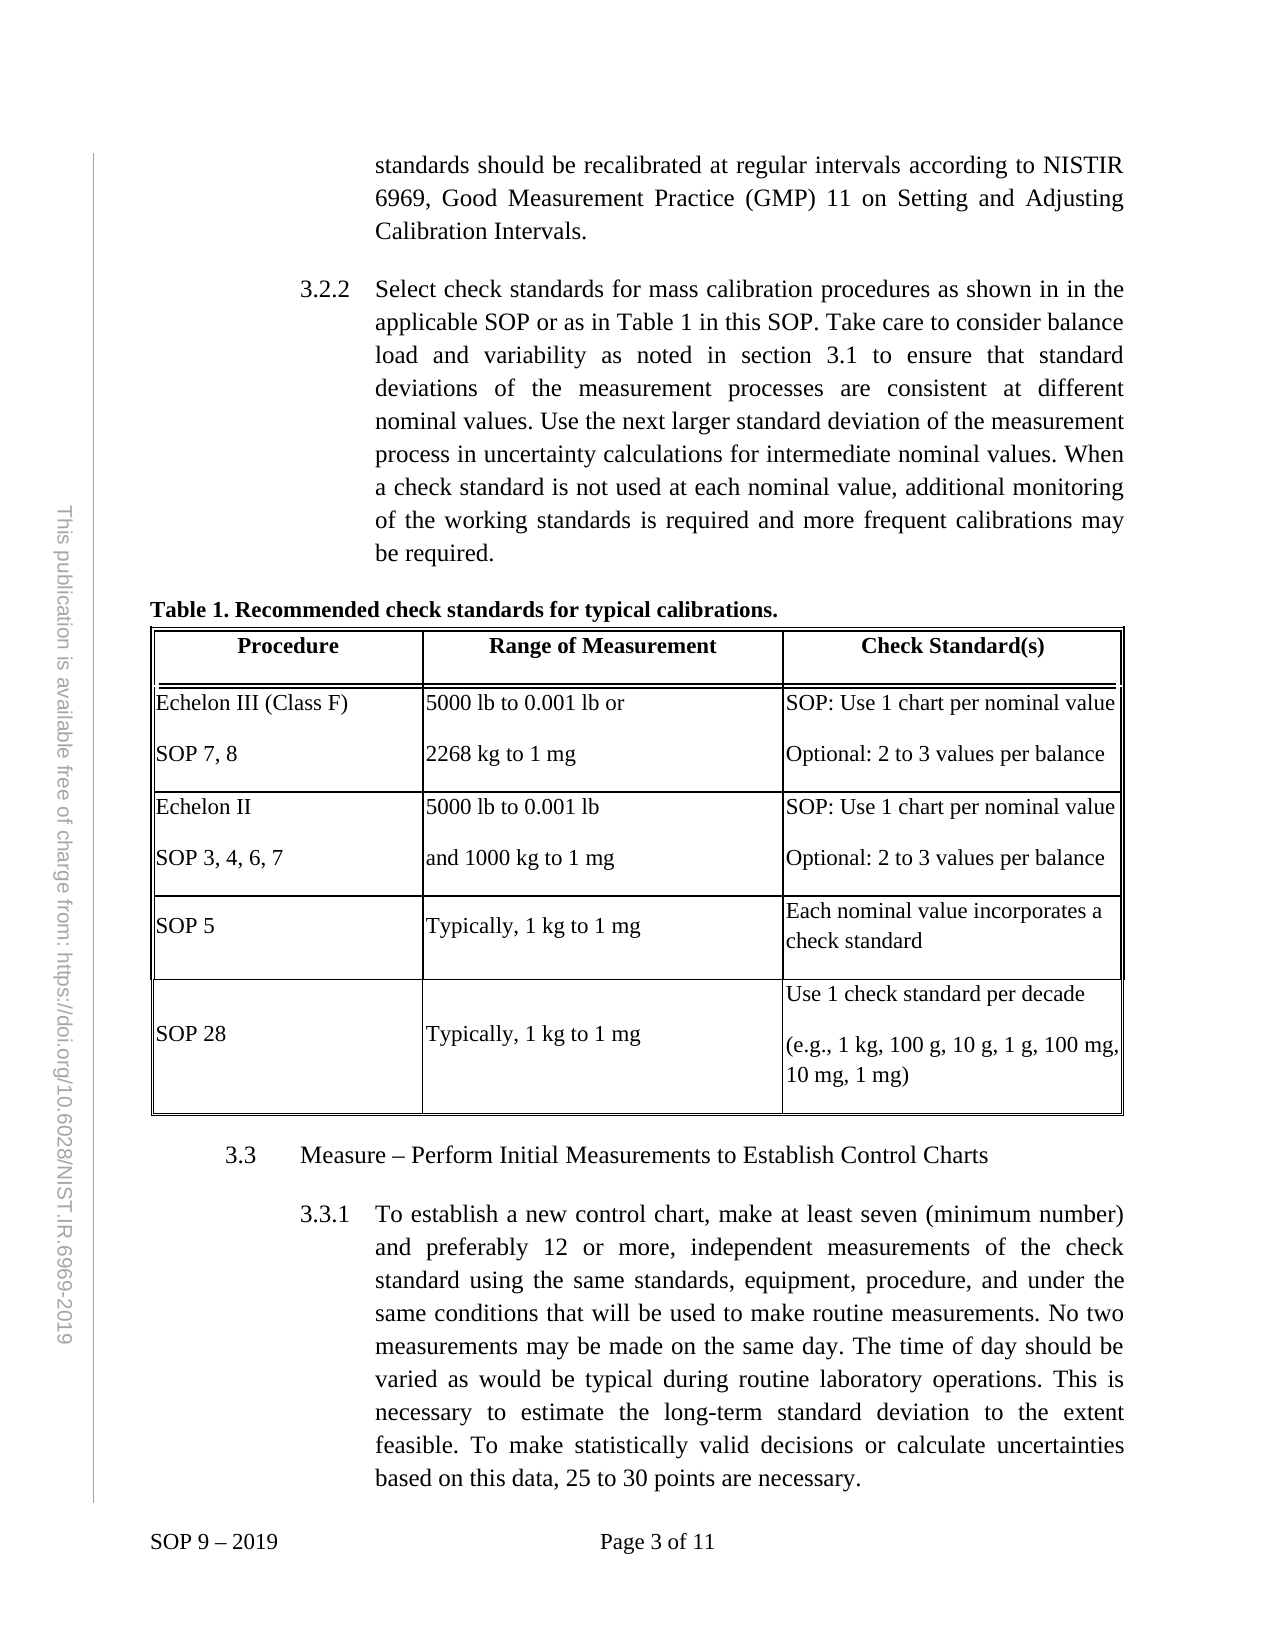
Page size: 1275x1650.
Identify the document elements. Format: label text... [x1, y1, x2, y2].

table_cell SOP: Use 1 chart per nominal value Optional: 2 to 3 values per balance [784, 683, 1122, 791]
table_cell SOP 5 [155, 897, 422, 979]
table_cell Each nominal value incorporates a check standard [784, 897, 1120, 979]
table_cell Echelon III (Class F) SOP 7, 8 [153, 683, 422, 791]
table_header Range of Measurement [424, 632, 782, 683]
table_header Procedure [155, 632, 422, 683]
table_cell Use 1 check standard per decade (e.g., 1 kg, 100 g, 10 g, 1 g, 100 mg, 10 mg, 1 mg) [783, 980, 1121, 1112]
table_cell SOP 28 [154, 980, 422, 1112]
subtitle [300, 150, 1125, 245]
subtitle Select check standards for mass calibration procedures as shown in in the applicable SOP or as in Table 1 in this SOP. Take care to consider balance load and variability as noted in section 3.1 to ensure that standard deviations of the measurement processes are consistent at different nominal values. Use the next larger standard deviation of the measurement process in uncertainty calculations for intermediate nominal values. When a check standard is not used at each nominal value, additional monitoring of the working standards is required and more frequent calibrations may be required. [300, 274, 1125, 567]
table_cell Typically, 1 kg to 1 mg [423, 980, 782, 1112]
table_cell SOP: Use 1 chart per nominal value Optional: 2 to 3 values per balance [784, 793, 1120, 895]
table_cell 5000 lb to 0.001 lb or 2268 kg to 1 mg [424, 689, 782, 791]
subtitle Measure – Perform Initial Measurements to Establish Control Charts [225, 1141, 1125, 1169]
subtitle To establish a new control chart, make at least seven (minimum number) and preferably 12 or more, independent measurements of the check standard using the same standards, equipment, procedure, and under the same conditions that will be used to make routine measurements. No two measurements may be made on the same day. The time of day should be varied as would be typical during routine laboratory operations. This is necessary to estimate the long-term standard deviation to the extent feasible. To make statistically valid decisions or calculate uncertainties based on this data, 25 to 30 points are necessary. [300, 1199, 1125, 1492]
table_header Check Standard(s) [784, 632, 1120, 683]
table_cell Echelon II SOP 3, 4, 6, 7 [155, 793, 422, 895]
table_cell Typically, 1 kg to 1 mg [424, 897, 782, 979]
table_cell 5000 lb to 0.001 lb and 1000 kg to 1 mg [424, 793, 782, 895]
text Table 1. Recommended check standards for typical calibrations. [150, 596, 1125, 623]
